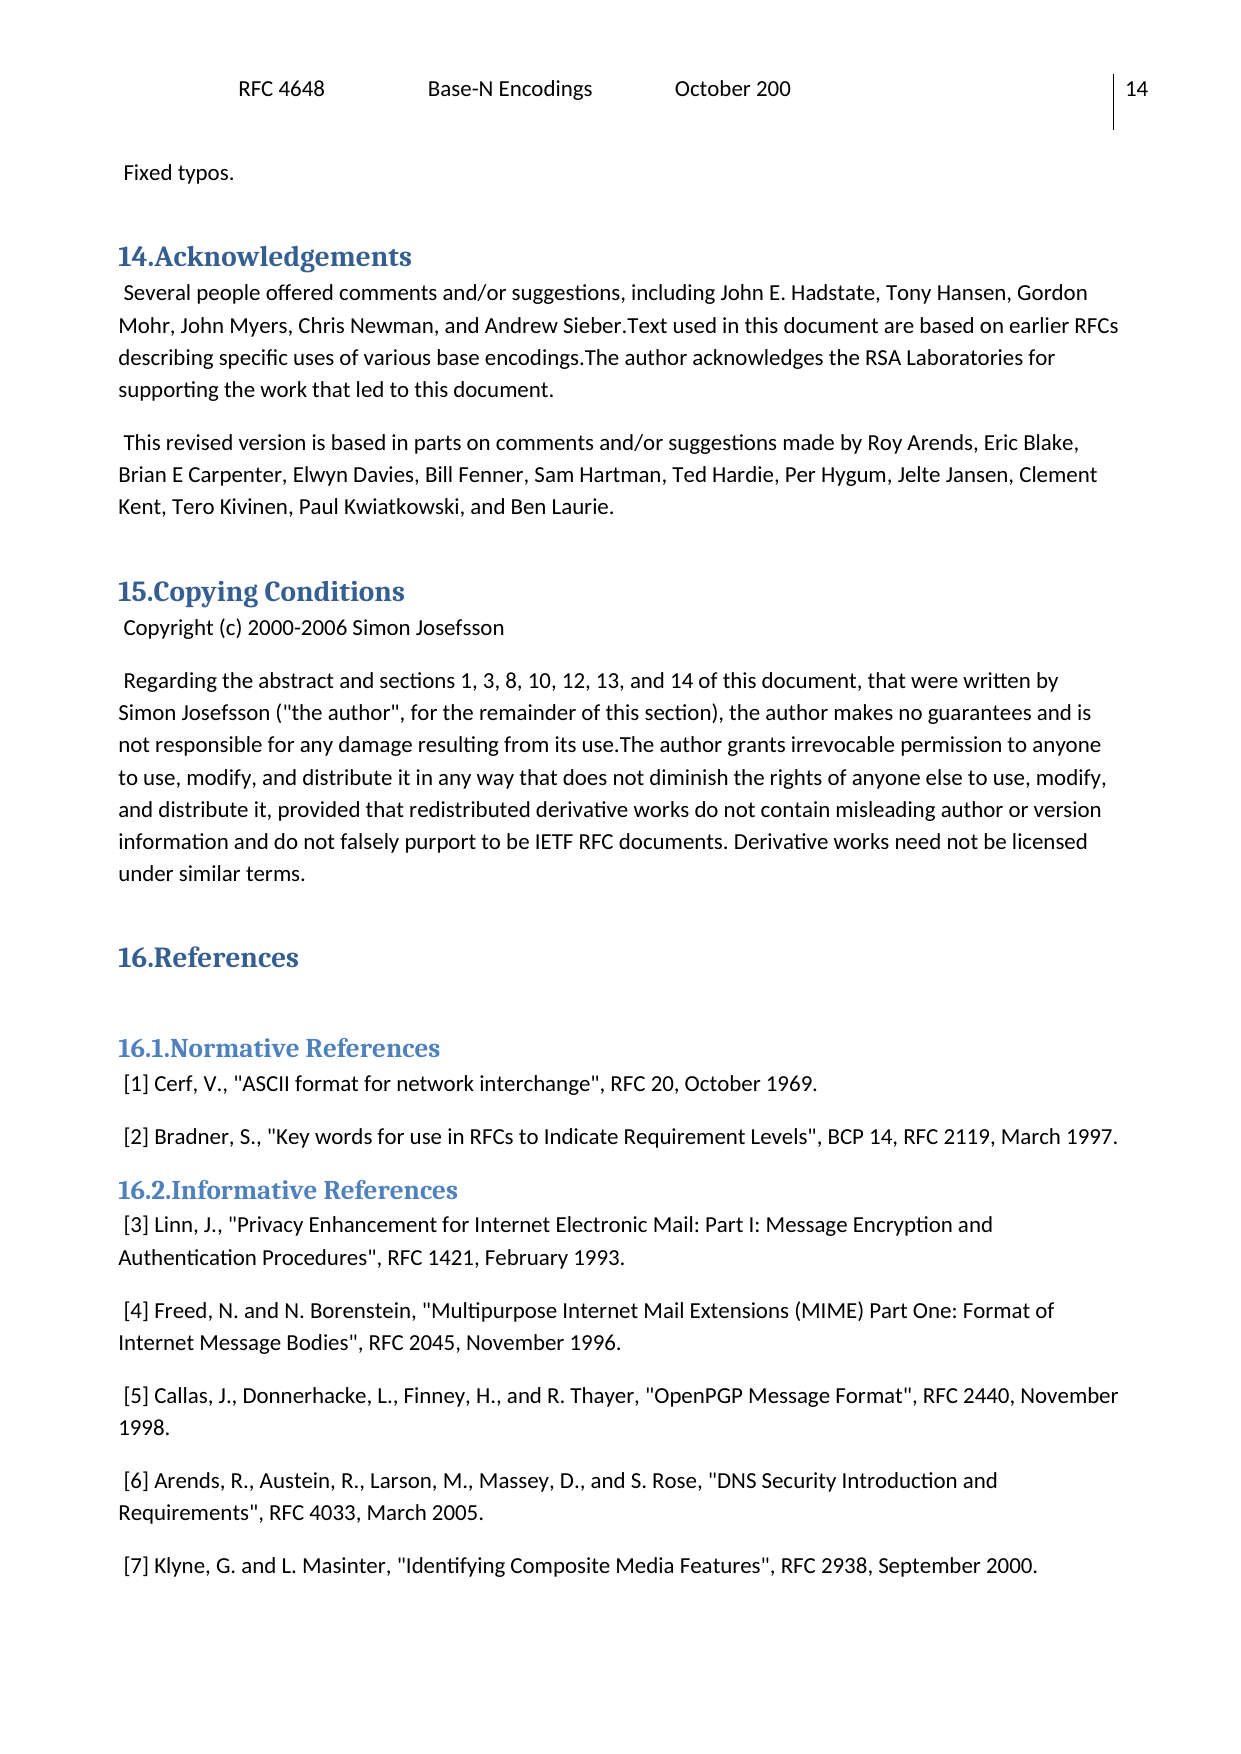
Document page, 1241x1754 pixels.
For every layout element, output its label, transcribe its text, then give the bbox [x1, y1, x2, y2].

subtitle 15.Copying Conditions [118, 575, 1122, 608]
text [2] Bradner, S., "Key words for use in RFCs to Indicate Requirement Levels", BCP 14, RFC 2119, March 1997. [118, 1122, 1122, 1150]
text [6] Arends, R., Austein, R., Larson, M., Massey, D., and S. Rose, "DNS Security Introduction and Requirements", RFC 4033, March 2005. [118, 1466, 1122, 1526]
text [4] Freed, N. and N. Borenstein, "Multipurpose Internet Mail Extensions (MIME) Part One: Format of Internet Message Bodies", RFC 2045, November 1996. [118, 1296, 1122, 1356]
text [1] Cerf, V., "ASCII format for network interchange", RFC 20, October 1969. [118, 1069, 1122, 1097]
subtitle 14.Acknowledgements [118, 240, 1122, 273]
text This revised version is based in parts on comments and/or suggestions made by Roy Arends, Eric Blake, Brian E Carpenter, Elwyn Davies, Bill Fenner, Sam Hartman, Ted Hardie, Per Hygum, Jelte Jansen, Clement Kent, Tero Kivinen, Paul Kwiatkowski, and Ben Laurie. [118, 428, 1122, 521]
text Fixed typos. [118, 158, 1122, 186]
text Copyright (c) 2000-2006 Simon Josefsson [118, 613, 1122, 641]
subtitle 16.2.Informative References [118, 1175, 1122, 1206]
subtitle 16.References [118, 942, 1122, 975]
subtitle 16.1.Normative References [118, 1033, 1122, 1064]
text [5] Callas, J., Donnerhacke, L., Finney, H., and R. Thayer, "OpenPGP Message Format", RFC 2440, November 1998. [118, 1381, 1122, 1441]
text Several people offered comments and/or suggestions, including John E. Hadstate, Tony Hansen, Gordon Mohr, John Myers, Chris Newman, and Andrew Sieber.Text used in this document are based on earlier RFCs describing specific uses of various base encodings.The author acknowledges the RSA Laboratories for supporting the work that led to this document. [118, 278, 1122, 403]
text Regarding the abstract and sections 1, 3, 8, 10, 12, 13, and 14 of this document, that were written by Simon Josefsson ("the author", for the remainder of this section), the author makes no guarantees and is not responsible for any damage resulting from its use.The author grants irrevocable permission to anyone to use, modify, and distribute it in any way that does not diminish the rights of anyone else to use, modify, and distribute it, provided that redistributed derivative works do not contain misleading author or version information and do not falsely purport to be IETF RFC documents. Derivative works need not be licensed under similar terms. [118, 666, 1122, 887]
text [3] Linn, J., "Privacy Enhancement for Internet Electronic Mail: Part I: Message Encryption and Authentication Procedures", RFC 1421, February 1993. [118, 1211, 1122, 1271]
text [7] Klyne, G. and L. Masinter, "Identifying Composite Media Features", RFC 2938, September 2000. [118, 1551, 1122, 1579]
